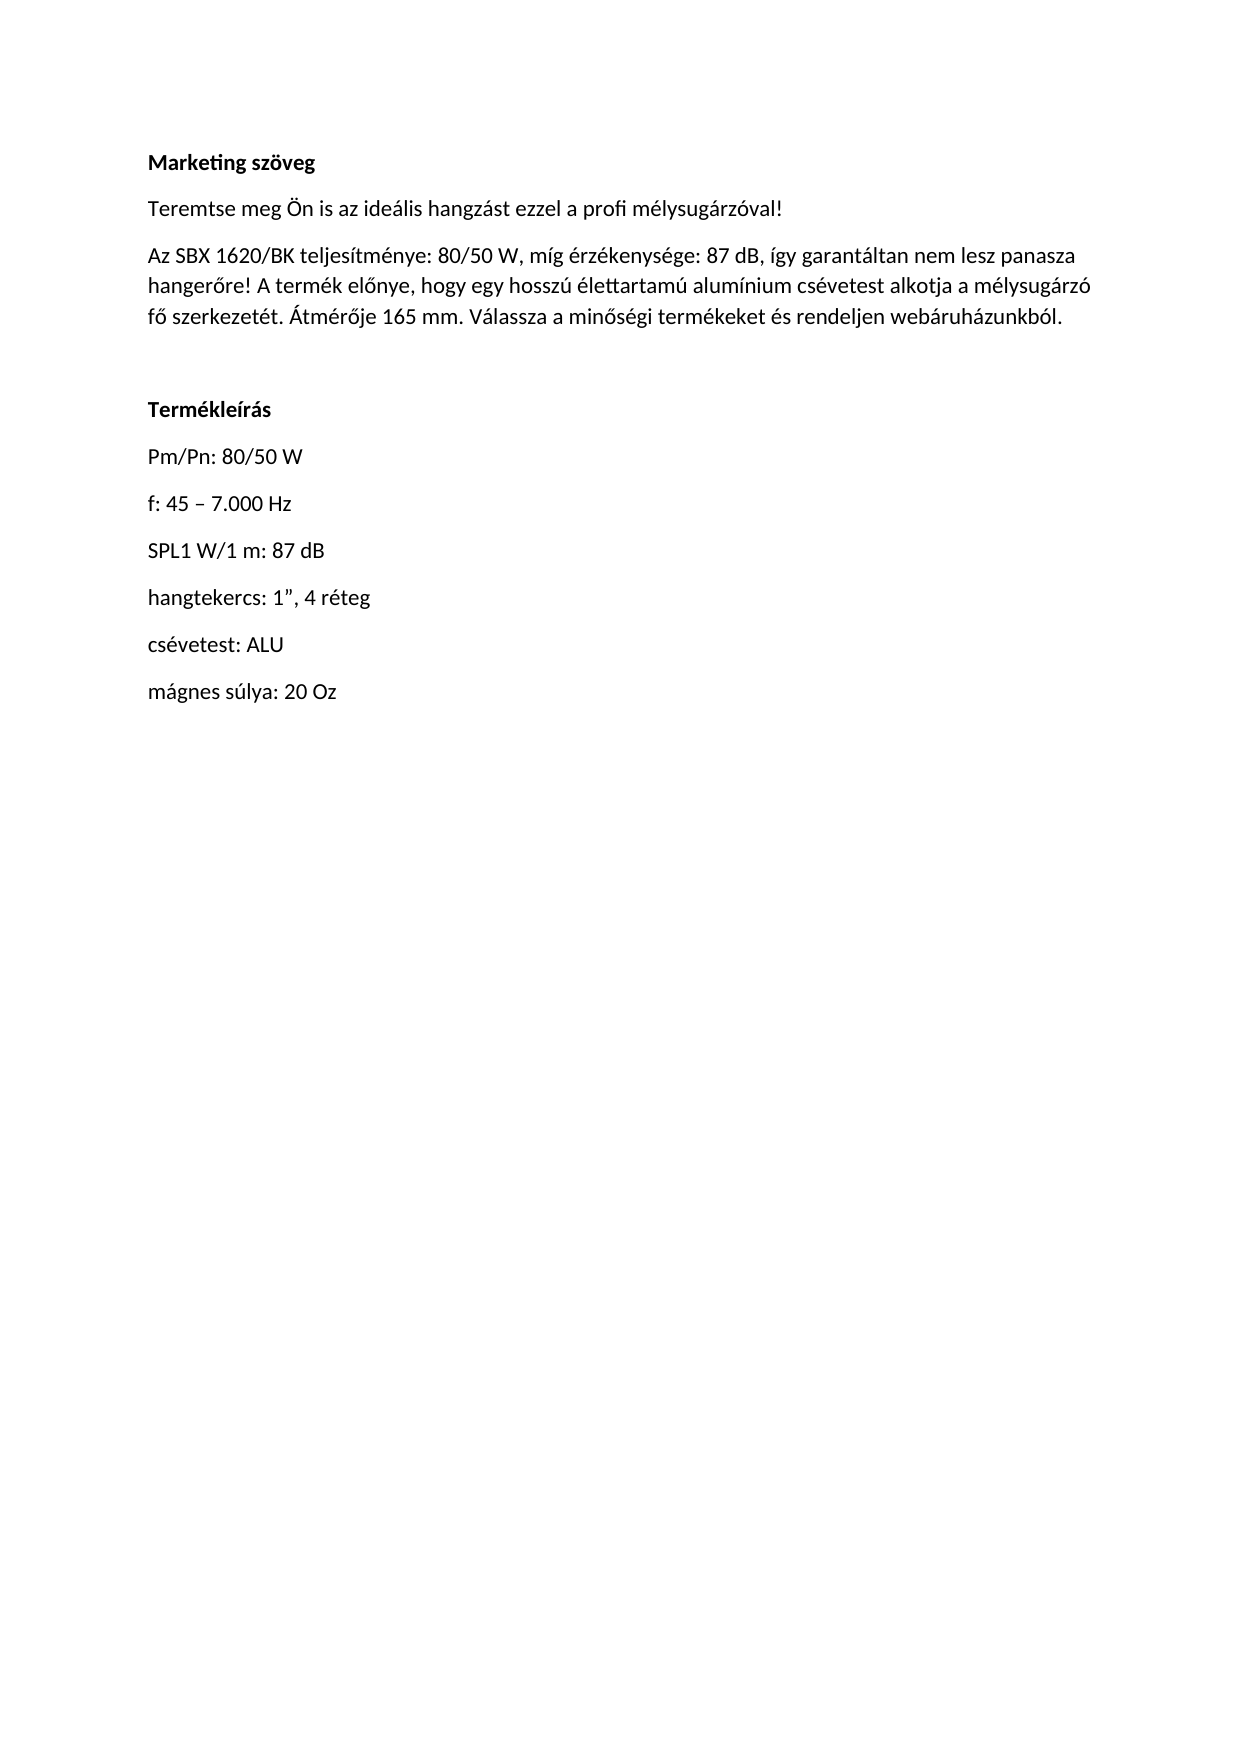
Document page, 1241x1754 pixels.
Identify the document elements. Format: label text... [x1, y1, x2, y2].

text Pm/Pn: 80/50 W [148, 442, 1093, 470]
text Termékleírás [148, 396, 1093, 423]
text SPL1 W/1 m: 87 dB [148, 536, 1093, 564]
text f: 45 – 7.000 Hz [148, 489, 1093, 517]
text mágnes súlya: 20 Oz [148, 677, 1093, 705]
text Marketing szöveg [148, 148, 1093, 176]
text Teremtse meg Ön is az ideális hangzást ezzel a profi mélysugárzóval! [148, 194, 1093, 222]
text hangtekercs: 1”, 4 réteg [148, 583, 1093, 611]
text csévetest: ALU [148, 630, 1093, 658]
text Az SBX 1620/BK teljesítménye: 80/50 W, míg érzékenysége: 87 dB, így garantáltan nem lesz panasza hangerőre! A termék előnye, hogy egy hosszú élettartamú alumínium csévetest alkotja a mélysugárzó fő szerkezetét. Átmérője 165 mm. Válassza a minőségi termékeket és rendeljen webáruházunkból. [148, 241, 1093, 330]
